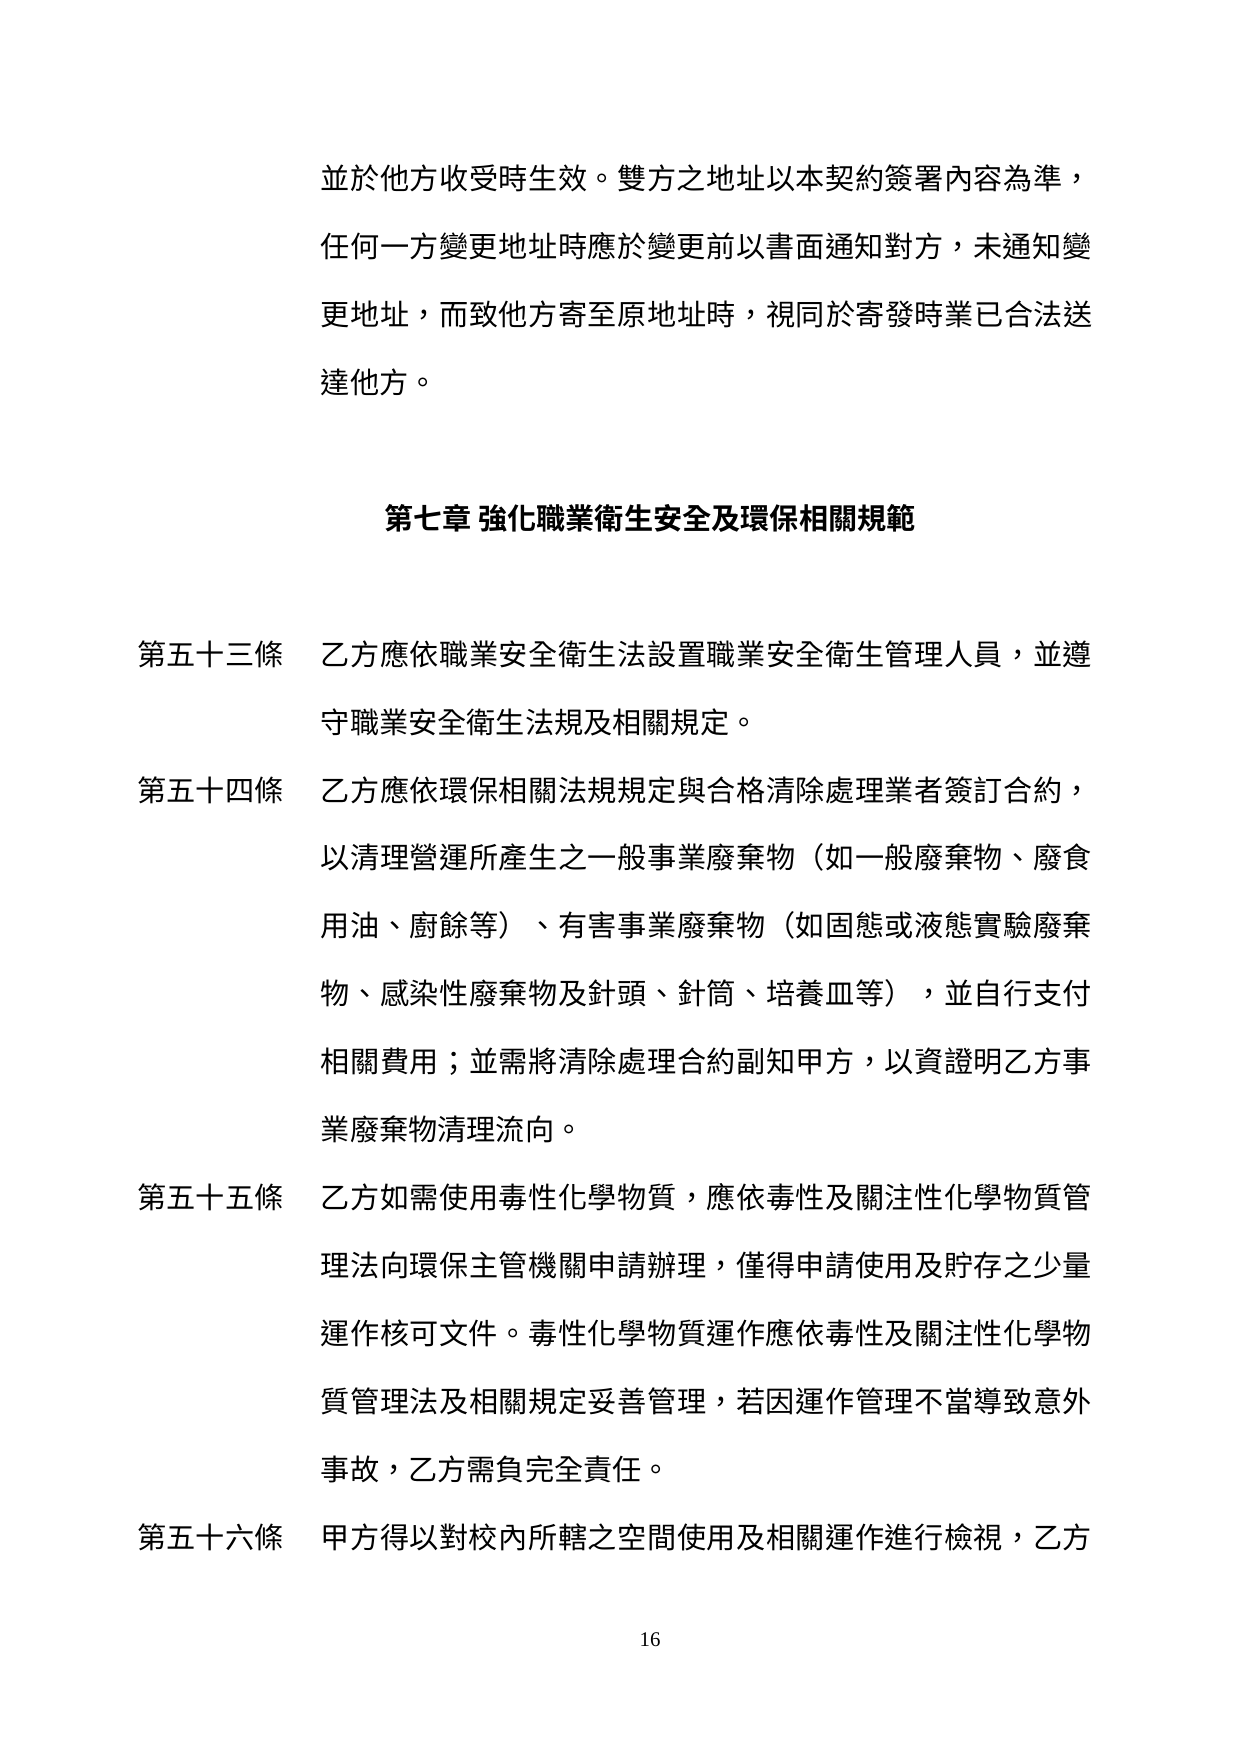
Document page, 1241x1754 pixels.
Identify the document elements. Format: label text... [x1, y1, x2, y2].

list 乙方如需使用毒性化學物質，應依毒性及關注性化學物質管理法向環保主管機關申請辦理，僅得申請使用及貯存之少量運作核可文件。毒性化學物質運作應依毒性及關注性化學物質管理法及相關規定妥善管理，若因運作管理不當導致意外事故，乙方需負完全責任。 [283, 1162, 1093, 1501]
list 乙方應依環保相關法規規定與合格清除處理業者簽訂合約，以清理營運所產生之一般事業廢棄物（如一般廢棄物、廢食用油、廚餘等）、有害事業廢棄物（如固態或液態實驗廢棄物、感染性廢棄物及針頭、針筒、培養皿等），並自行支付相關費用；並需將清除處理合約副知甲方，以資證明乙方事業廢棄物清理流向。 [283, 754, 1093, 1162]
text 第七章 強化職業衛生安全及環保相關規範 [207, 483, 1093, 551]
list 乙方應依職業安全衛生法設置職業安全衛生管理人員，並遵守職業安全衛生法規及相關規定。 [283, 618, 1093, 754]
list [283, 1501, 1093, 1569]
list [283, 143, 1093, 415]
